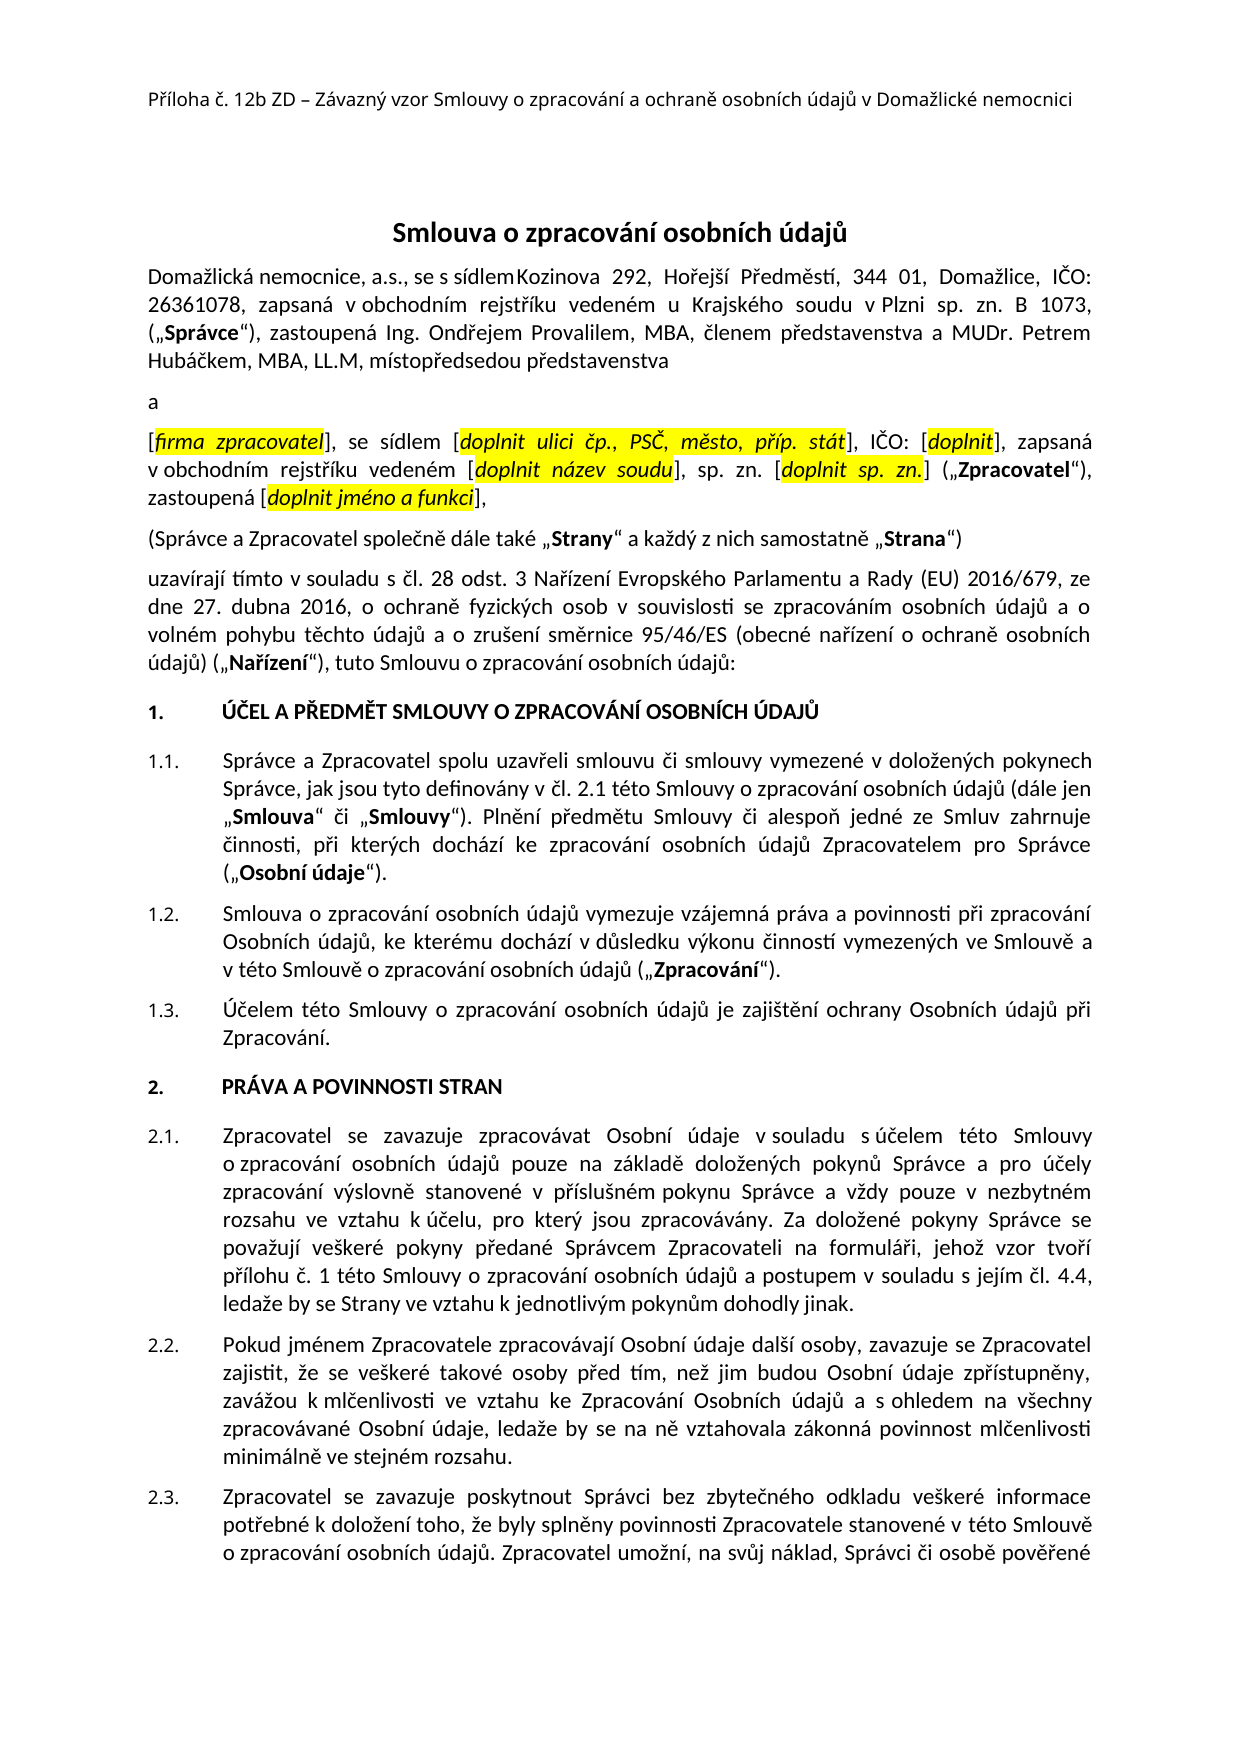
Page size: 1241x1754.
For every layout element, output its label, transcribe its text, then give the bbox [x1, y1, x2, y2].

text (Správce a Zpracovatel společně dále také „Strany“ a každý z nich samostatně „Strana“) [148, 524, 1092, 552]
text Domažlická nemocnice, a.s., se s sídlem Kozinova 292, Hořejší Předměstí, 344 01, Domažlice, IČO: 26361078, zapsaná v obchodním rejstříku vedeném u Krajského soudu v Plzni sp. zn. B 1073, („Správce“), zastoupená Ing. Ondřejem Provalilem, MBA, členem představenstva a MUDr. Petrem Hubáčkem, MBA, LL.M, místopředsedou představenstva [148, 262, 1092, 374]
subtitle ÚČEL A PŘEDMĚT SMLOUVY O ZPRACOVÁNÍ OSOBNÍCH ÚDAJŮ [148, 697, 1092, 725]
text a [148, 387, 1092, 415]
subtitle Účelem této Smlouvy o zpracování osobních údajů je zajištění ochrany Osobních údajů při Zpracování. [148, 995, 1092, 1051]
text uzavírají tímto v souladu s čl. 28 odst. 3 Nařízení Evropského Parlamentu a Rady (EU) 2016/679, ze dne 27. dubna 2016, o ochraně fyzických osob v souvislosti se zpracováním osobních údajů a o volném pohybu těchto údajů a o zrušení směrnice 95/46/ES (obecné nařízení o ochraně osobních údajů) („Nařízení“), tuto Smlouvu o zpracování osobních údajů: [148, 564, 1092, 677]
subtitle Zpracovatel se zavazuje zpracovávat Osobní údaje v souladu s účelem této Smlouvy o zpracování osobních údajů pouze na základě doložených pokynů Správce a pro účely zpracování výslovně stanovené v příslušném pokynu Správce a vždy pouze v nezbytném rozsahu ve vztahu k účelu, pro který jsou zpracovávány. Za doložené pokyny Správce se považují veškeré pokyny předané Správcem Zpracovateli na formuláři, jehož vzor tvoří přílohu č. 1 této Smlouvy o zpracování osobních údajů a postupem v souladu s jejím čl. 5, ledaže by se Strany ve vztahu k jednotlivým pokynům dohodly jinak. [148, 1121, 1092, 1317]
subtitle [148, 1482, 1092, 1566]
text Smlouva o zpracování osobních údajů [148, 214, 1092, 250]
subtitle Pokud jménem Zpracovatele zpracovávají Osobní údaje další osoby, zavazuje se Zpracovatel zajistit, že se veškeré takové osoby před tím, než jim budou Osobní údaje zpřístupněny, zavážou k mlčenlivosti ve vztahu ke Zpracování Osobních údajů a s ohledem na všechny zpracovávané Osobní údaje, ledaže by se na ně vztahovala zákonná povinnost mlčenlivosti minimálně ve stejném rozsahu. [148, 1330, 1092, 1470]
text [firma zpracovatel], se sídlem [doplnit ulici čp., PSČ, město, příp. stát], IČO: [doplnit], zapsaná v obchodním rejstříku vedeném [doplnit název soudu], sp. zn. [doplnit sp. zn.] („Zpracovatel“), zastoupená [doplnit jméno a funkci], [148, 427, 1092, 511]
subtitle Správce a Zpracovatel spolu uzavřeli smlouvu či smlouvy vymezené v doložených pokynech Správce, jak jsou tyto definovány v čl. 2.1 této Smlouvy o zpracování osobních údajů (dále jen „Smlouva“ či „Smlouvy“). Plnění předmětu Smlouvy či alespoň jedné ze Smluv zahrnuje činnosti, při kterých dochází ke zpracování osobních údajů Zpracovatelem pro Správce („Osobní údaje“). [148, 746, 1092, 886]
subtitle PRÁVA A POVINNOSTI STRAN [148, 1072, 1092, 1100]
subtitle Smlouva o zpracování osobních údajů vymezuje vzájemná práva a povinnosti při zpracování Osobních údajů, ke kterému dochází v důsledku výkonu činností vymezených ve Smlouvě a v této Smlouvě o zpracování osobních údajů („Zpracování“). [148, 899, 1092, 983]
